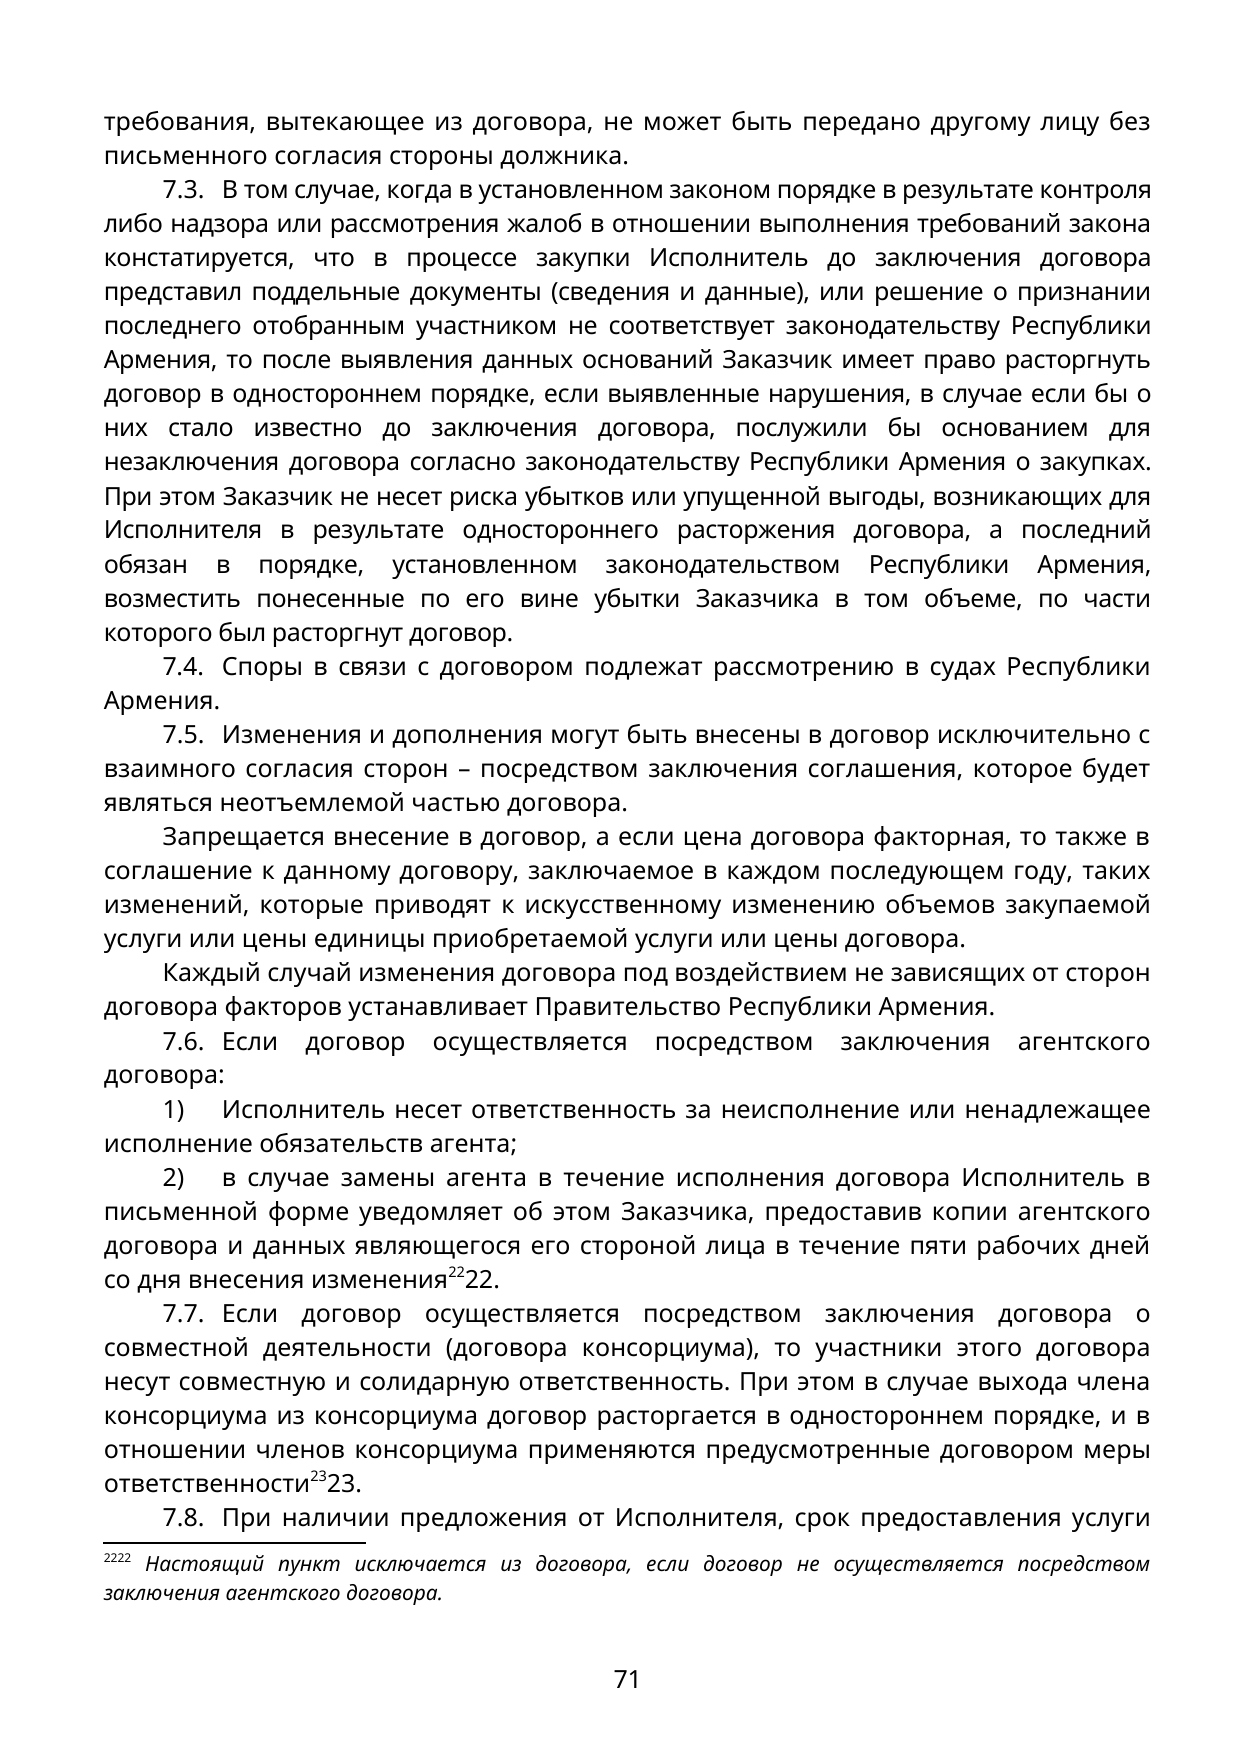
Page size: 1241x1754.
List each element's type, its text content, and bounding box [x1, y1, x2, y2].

text 7.3. В том случае, когда в установленном законом порядке в результате контроля либо надзора или рассмотрения жалоб в отношении выполнения требований закона констатируется, что в процессе закупки Исполнитель до заключения договора представил поддельные документы (сведения и данные), или решение о признании последнего отобранным участником не соответствует законодательству Республики Армения, то после выявления данных оснований Заказчик имеет право расторгнуть договор в одностороннем порядке, если выявленные нарушения, в случае если бы о них стало известно до заключения договора, послужили бы основанием для незаключения договора согласно законодательству Республики Армения о закупках. При этом Заказчик не несет риска убытков или упущенной выгоды, возникающих для Исполнителя в результате одностороннего расторжения договора, а последний обязан в порядке, установленном законодательством Республики Армения, возместить понесенные по его вине убытки Заказчика в том объеме, по части которого был расторгнут договор. [103, 172, 1152, 648]
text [103, 103, 1152, 172]
text 7.7. Если договор осуществляется посредством заключения договора о совместной деятельности (договора консорциума), то участники этого договора несут совместную и солидарную ответственность. При этом в случае выхода члена консорциума из консорциума договор расторгается в одностороннем порядке, и в отношении членов консорциума применяются предусмотренные договором меры ответственности23. [103, 1296, 1152, 1500]
text 7.5. Изменения и дополнения могут быть внесены в договор исключительно с взаимного согласия сторон – посредством заключения соглашения, которое будет являться неотъемлемой частью договора. [103, 717, 1152, 819]
text 7.4. Споры в связи с договором подлежат рассмотрению в судах Республики Армения. [103, 648, 1152, 717]
text Запрещается внесение в договор, а если цена договора факторная, то также в соглашение к данному договору, заключаемое в каждом последующем году, таких изменений, которые приводят к искусственному изменению объемов закупаемой услуги или цены единицы приобретаемой услуги или цены договора. [103, 819, 1152, 955]
text 2) в случае замены агента в течение исполнения договора Исполнитель в письменной форме уведомляет об этом Заказчика, предоставив копии агентского договора и данных являющегося его стороной лица в течение пяти рабочих дней со дня внесения изменения22. [103, 1159, 1152, 1296]
text 7.6. Если договор осуществляется посредством заключения агентского договора: [103, 1023, 1152, 1091]
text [103, 1500, 1152, 1534]
text Каждый случай изменения договора под воздействием не зависящих от сторон договора факторов устанавливает Правительство Республики Армения. [103, 955, 1152, 1023]
text 1) Исполнитель несет ответственность за неисполнение или ненадлежащее исполнение обязательств агента; [103, 1091, 1152, 1159]
